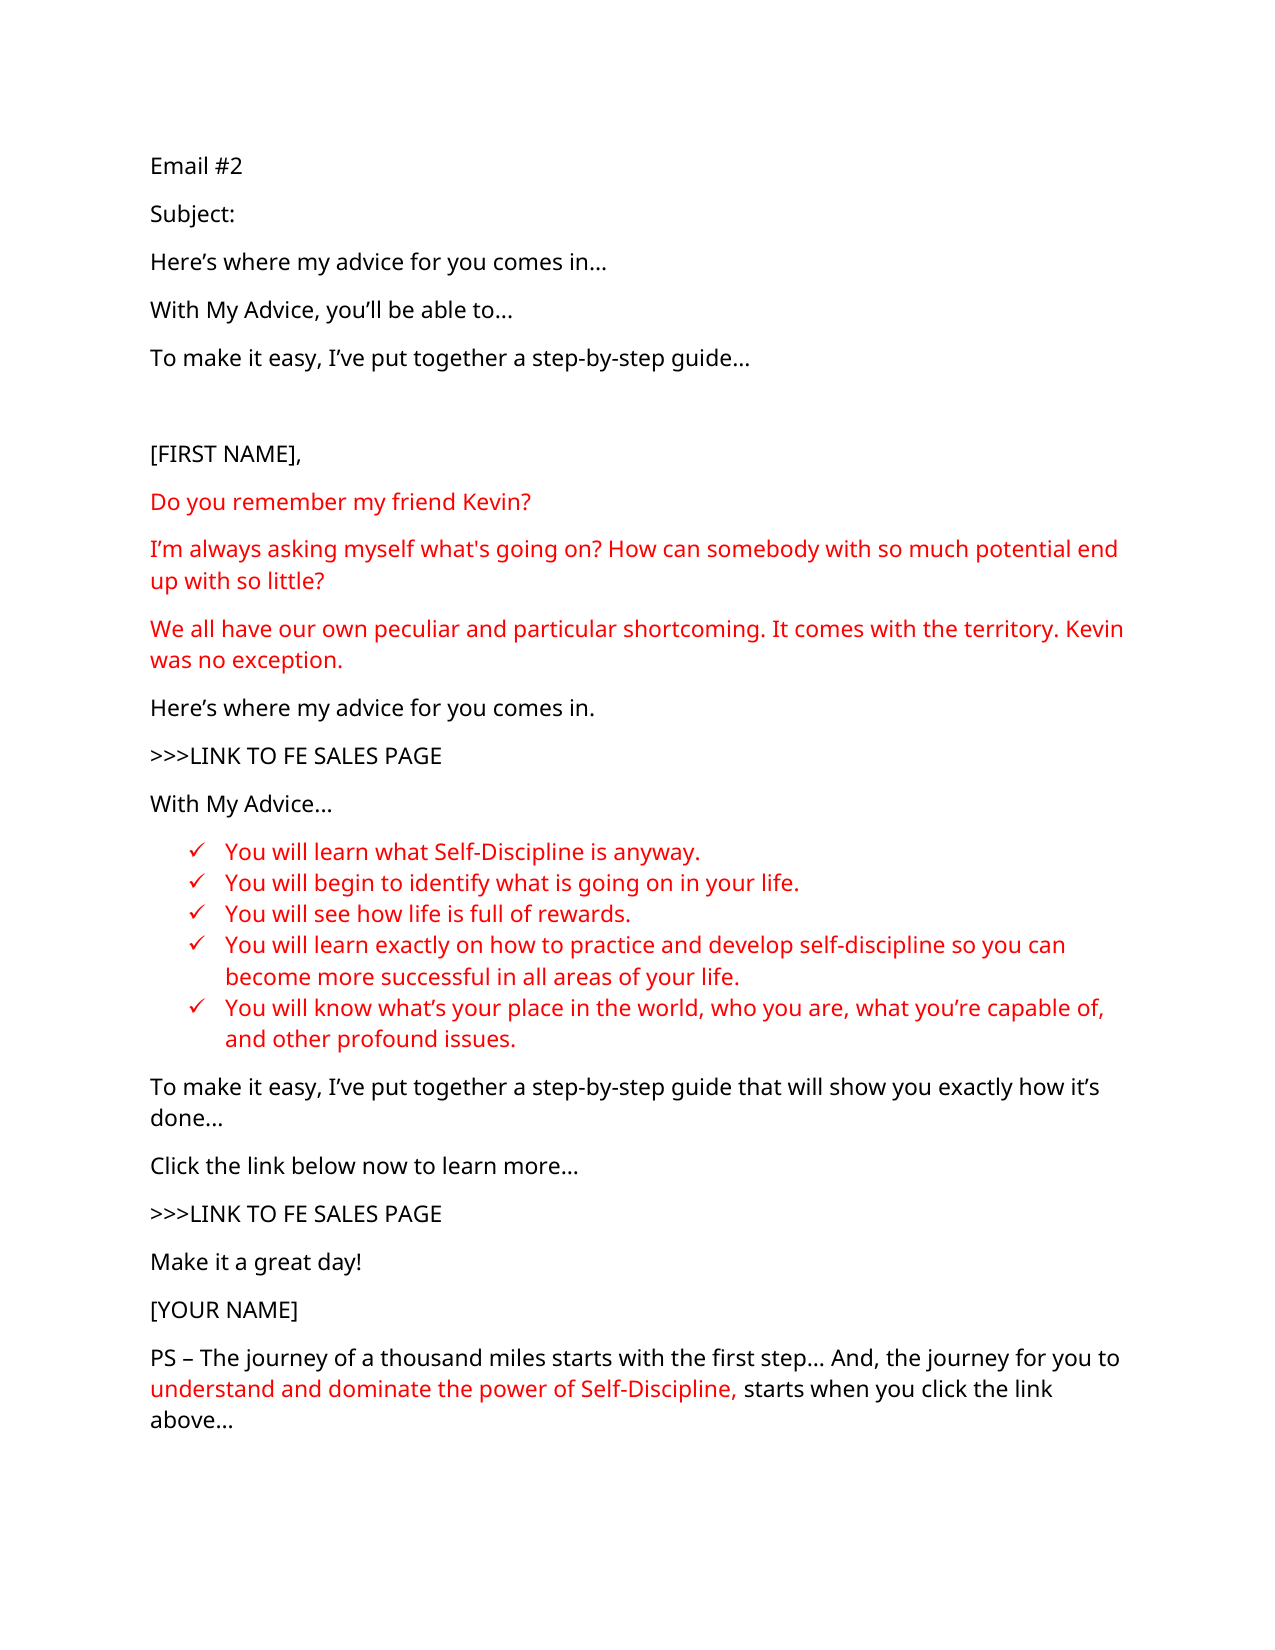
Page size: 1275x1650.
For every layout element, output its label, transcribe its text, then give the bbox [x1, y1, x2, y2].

text >>>LINK TO FE SALES PAGE [150, 1198, 1125, 1229]
text Subject: [150, 198, 1125, 229]
text Make it a great day! [150, 1246, 1125, 1277]
text [FIRST NAME], [150, 437, 1125, 469]
text With My Advice... [150, 787, 1125, 819]
list You will learn exactly on how to practice and develop self-discipline so you can become more successful in all areas of your life. [187, 929, 1125, 992]
text With My Advice, you’ll be able to... [150, 294, 1125, 325]
text PS – The journey of a thousand miles starts with the first step… And, the journey for you to understand and dominate the power of Self-Discipline, starts when you click the link above… [150, 1342, 1125, 1435]
text >>>LINK TO FE SALES PAGE [150, 739, 1125, 771]
text We all have our own peculiar and particular shortcoming. It comes with the territory. Kevin was no exception. [150, 612, 1125, 675]
text Email #2 [150, 150, 1125, 181]
text To make it easy, I’ve put together a step-by-step guide that will show you exactly how it’s done... [150, 1071, 1125, 1133]
list You will know what’s your place in the world, who you are, what you’re capable of, and other profound issues. [187, 992, 1125, 1054]
text Here’s where my advice for you comes in. [150, 692, 1125, 723]
list You will begin to identify what is going on in your life. [187, 867, 1125, 898]
text Click the link below now to learn more… [150, 1150, 1125, 1181]
text To make it easy, I’ve put together a step-by-step guide… [150, 342, 1125, 373]
text Do you remember my friend Kevin? [150, 485, 1125, 517]
text [YOUR NAME] [150, 1294, 1125, 1325]
text I’m always asking myself what's going on? How can somebody with so much potential end up with so little? [150, 533, 1125, 596]
text Here’s where my advice for you comes in… [150, 246, 1125, 277]
list You will learn what Self-Discipline is anyway. [187, 835, 1125, 867]
list You will see how life is full of rewards. [187, 898, 1125, 929]
